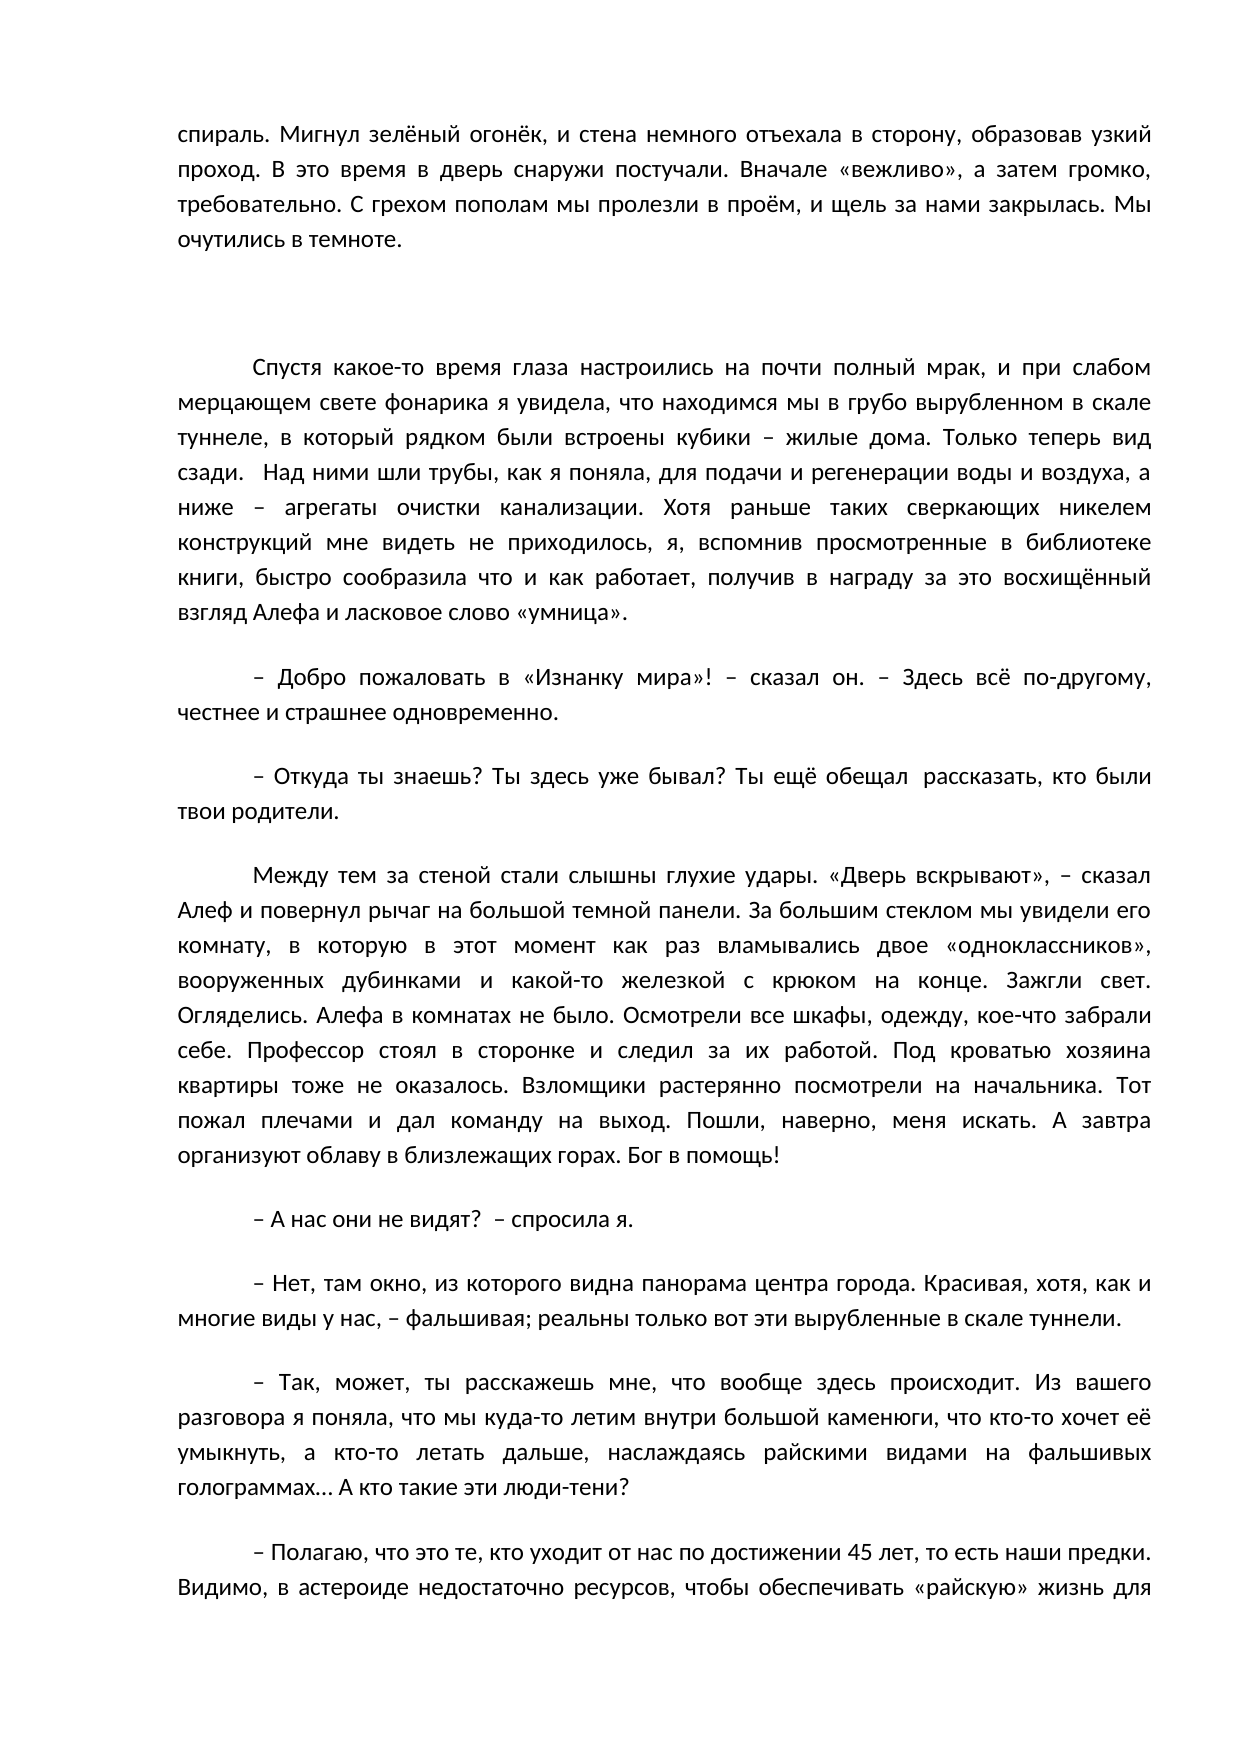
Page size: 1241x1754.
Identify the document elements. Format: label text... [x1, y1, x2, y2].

text – А нас они не видят? – спросила я. [177, 1203, 1152, 1234]
text – Добро пожаловать в «Изнанку мира»! – сказал он. – Здесь всё по-другому, честнее и страшнее одновременно. [177, 661, 1152, 726]
text – Нет, там окно, из которого видна панорама центра города. Красивая, хотя, как и многие виды у нас, – фальшивая; реальны только вот эти вырубленные в скале туннели. [177, 1267, 1152, 1333]
text – Так, может, ты расскажешь мне, что вообще здесь происходит. Из вашего разговора я поняла, что мы куда-то летим внутри большой каменюги, что кто-то хочет её умыкнуть, а кто-то летать дальше, наслаждаясь райскими видами на фальшивых голограммах… А кто такие эти люди-тени? [177, 1366, 1152, 1502]
text – Откуда ты знаешь? Ты здесь уже бывал? Ты ещё обещал рассказать, кто были твои родители. [177, 760, 1152, 825]
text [177, 118, 1152, 254]
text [177, 1536, 1152, 1601]
text Между тем за стеной стали слышны глухие удары. «Дверь вскрывают», – сказал Алеф и повернул рычаг на большой темной панели. За большим стеклом мы увидели его комнату, в которую в этот момент как раз вламывались двое «одноклассников», вооруженных дубинками и какой-то железкой с крюком на конце. Зажгли свет. Огляделись. Алефа в комнатах не было. Осмотрели все шкафы, одежду, кое-что забрали себе. Профессор стоял в сторонке и следил за их работой. Под кроватью хозяина квартиры тоже не оказалось. Взломщики растерянно посмотрели на начальника. Тот пожал плечами и дал команду на выход. Пошли, наверно, меня искать. А завтра организуют облаву в близлежащих горах. Бог в помощь! [177, 859, 1152, 1169]
text Спустя какое-то время глаза настроились на почти полный мрак, и при слабом мерцающем свете фонарика я увидела, что находимся мы в грубо вырубленном в скале туннеле, в который рядком были встроены кубики – жилые дома. Только теперь вид сзади. Над ними шли трубы, как я поняла, для подачи и регенерации воды и воздуха, а ниже – агрегаты очистки канализации. Хотя раньше таких сверкающих никелем конструкций мне видеть не приходилось, я, вспомнив просмотренные в библиотеке книги, быстро сообразила что и как работает, получив в награду за это восхищённый взгляд Алефа и ласковое слово «умница». [177, 351, 1152, 627]
